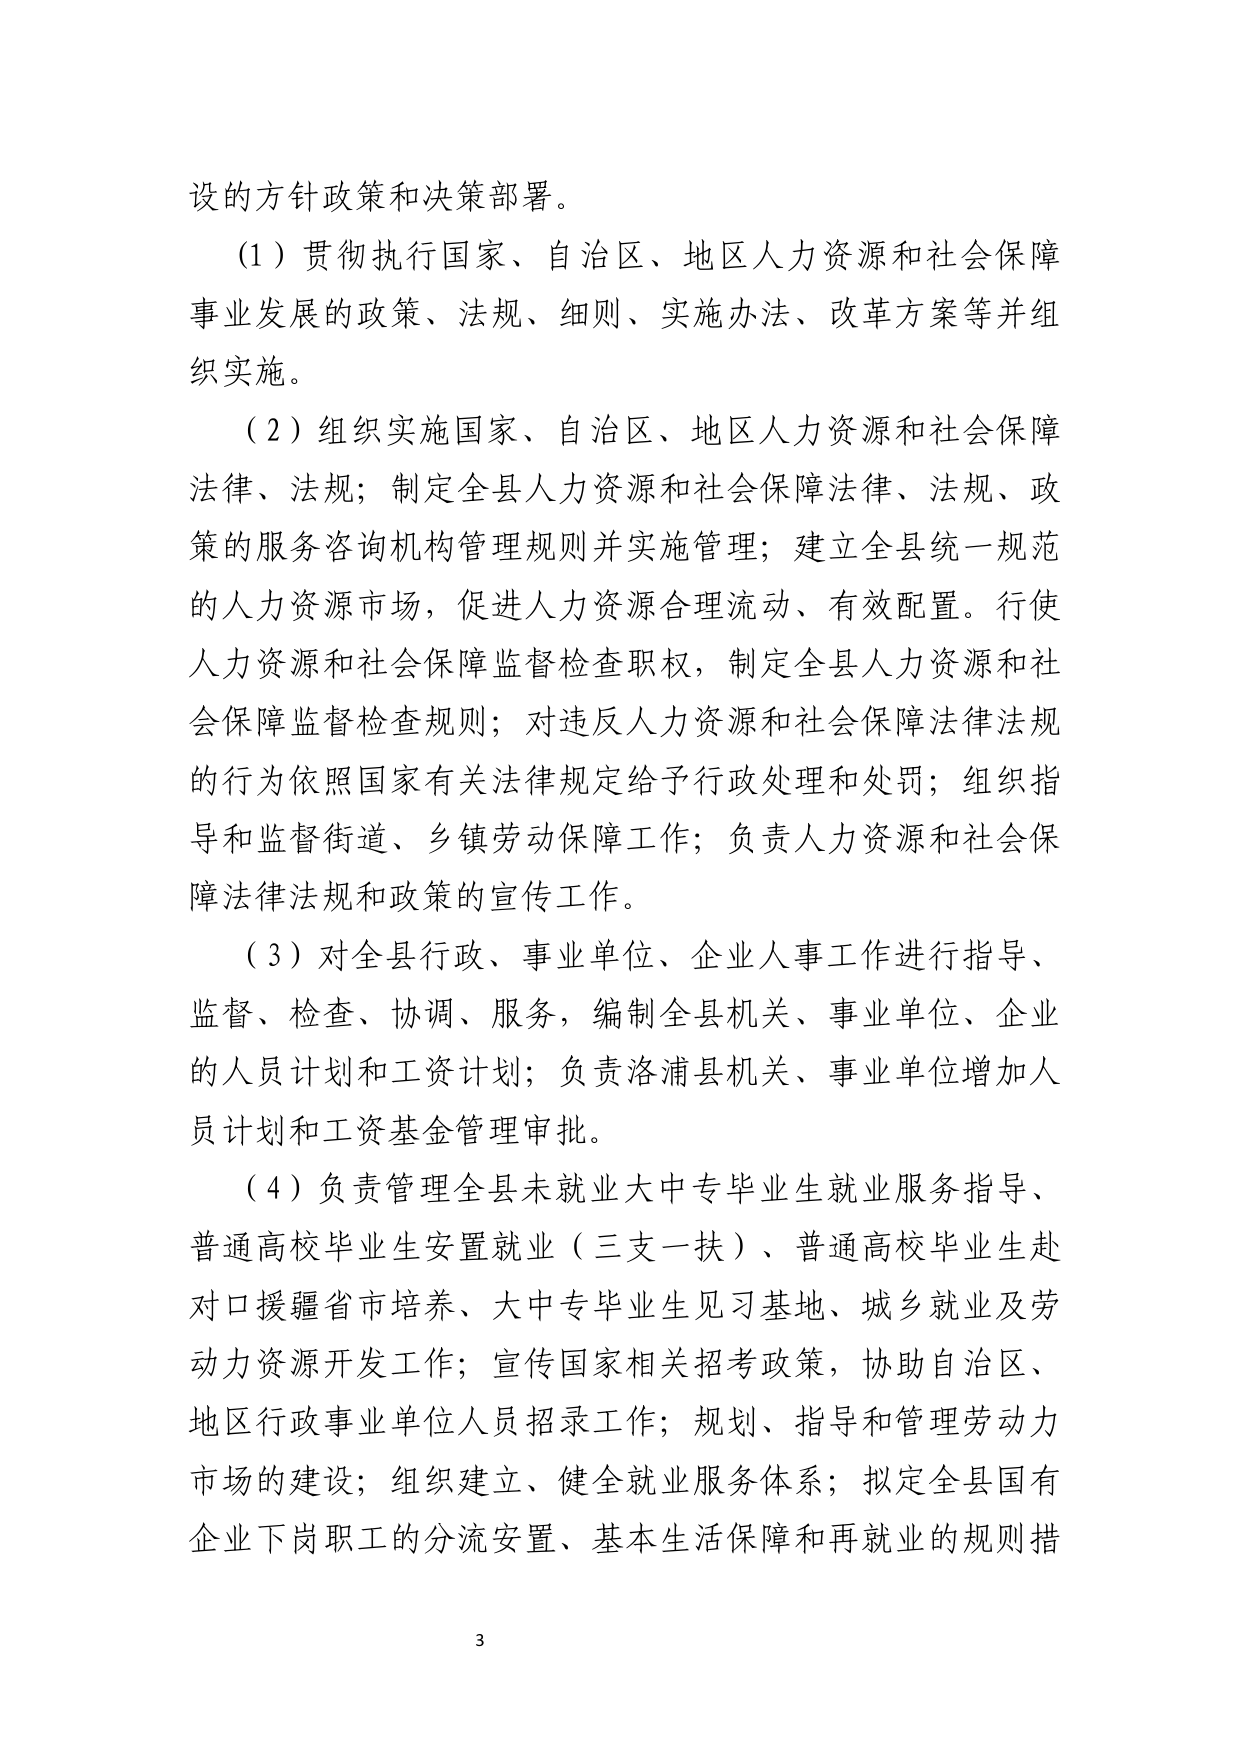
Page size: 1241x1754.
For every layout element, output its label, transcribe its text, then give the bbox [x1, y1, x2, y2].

list （2）组织实施国家、自治区、地区人力资源和社会保障法律、法规；制定全县人力资源和社会保障法律、法规、政策的服务咨询机构管理规则并实施管理；建立全县统一规范的人力资源市场，促进人力资源合理流动、有效配置。行使人力资源和社会保障监督检查职权，制定全县人力资源和社会保障监督检查规则；对违反人力资源和社会保障法律法规的行为依照国家有关法律规定给予行政处理和处罚；组织指导和监督街道、乡镇劳动保障工作；负责人力资源和社会保障法律法规和政策的宣传工作。 [187, 395, 1063, 920]
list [187, 162, 1063, 220]
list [187, 1154, 1063, 1562]
list （3）对全县行政、事业单位、企业人事工作进行指导、监督、检查、协调、服务，编制全县机关、事业单位、企业的人员计划和工资计划；负责洛浦县机关、事业单位增加人员计划和工资基金管理审批。 [187, 920, 1063, 1154]
list (1）贯彻执行国家、自治区、地区人力资源和社会保障事业发展的政策、法规、细则、实施办法、改革方案等并组织实施。 [187, 220, 1063, 395]
